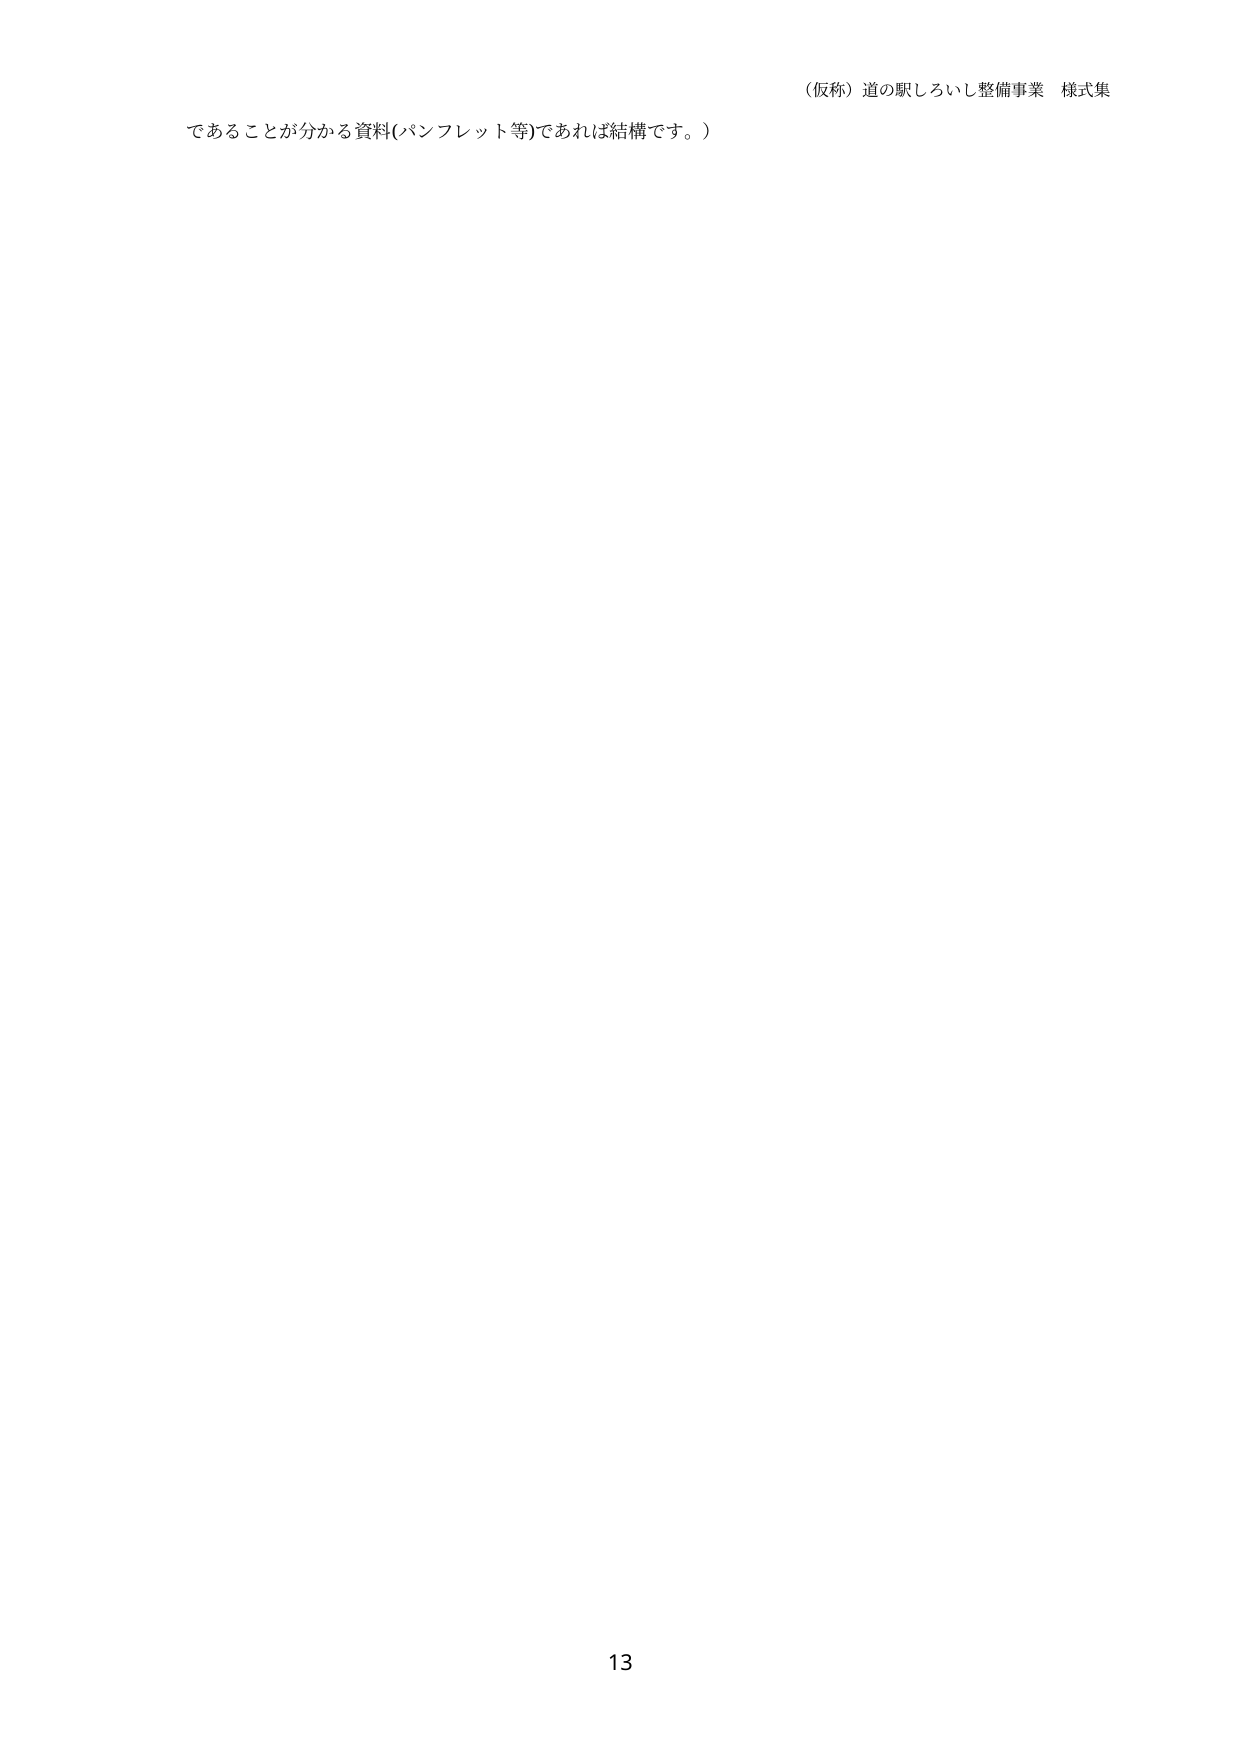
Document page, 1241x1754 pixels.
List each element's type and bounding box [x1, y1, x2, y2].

text [167, 118, 978, 143]
